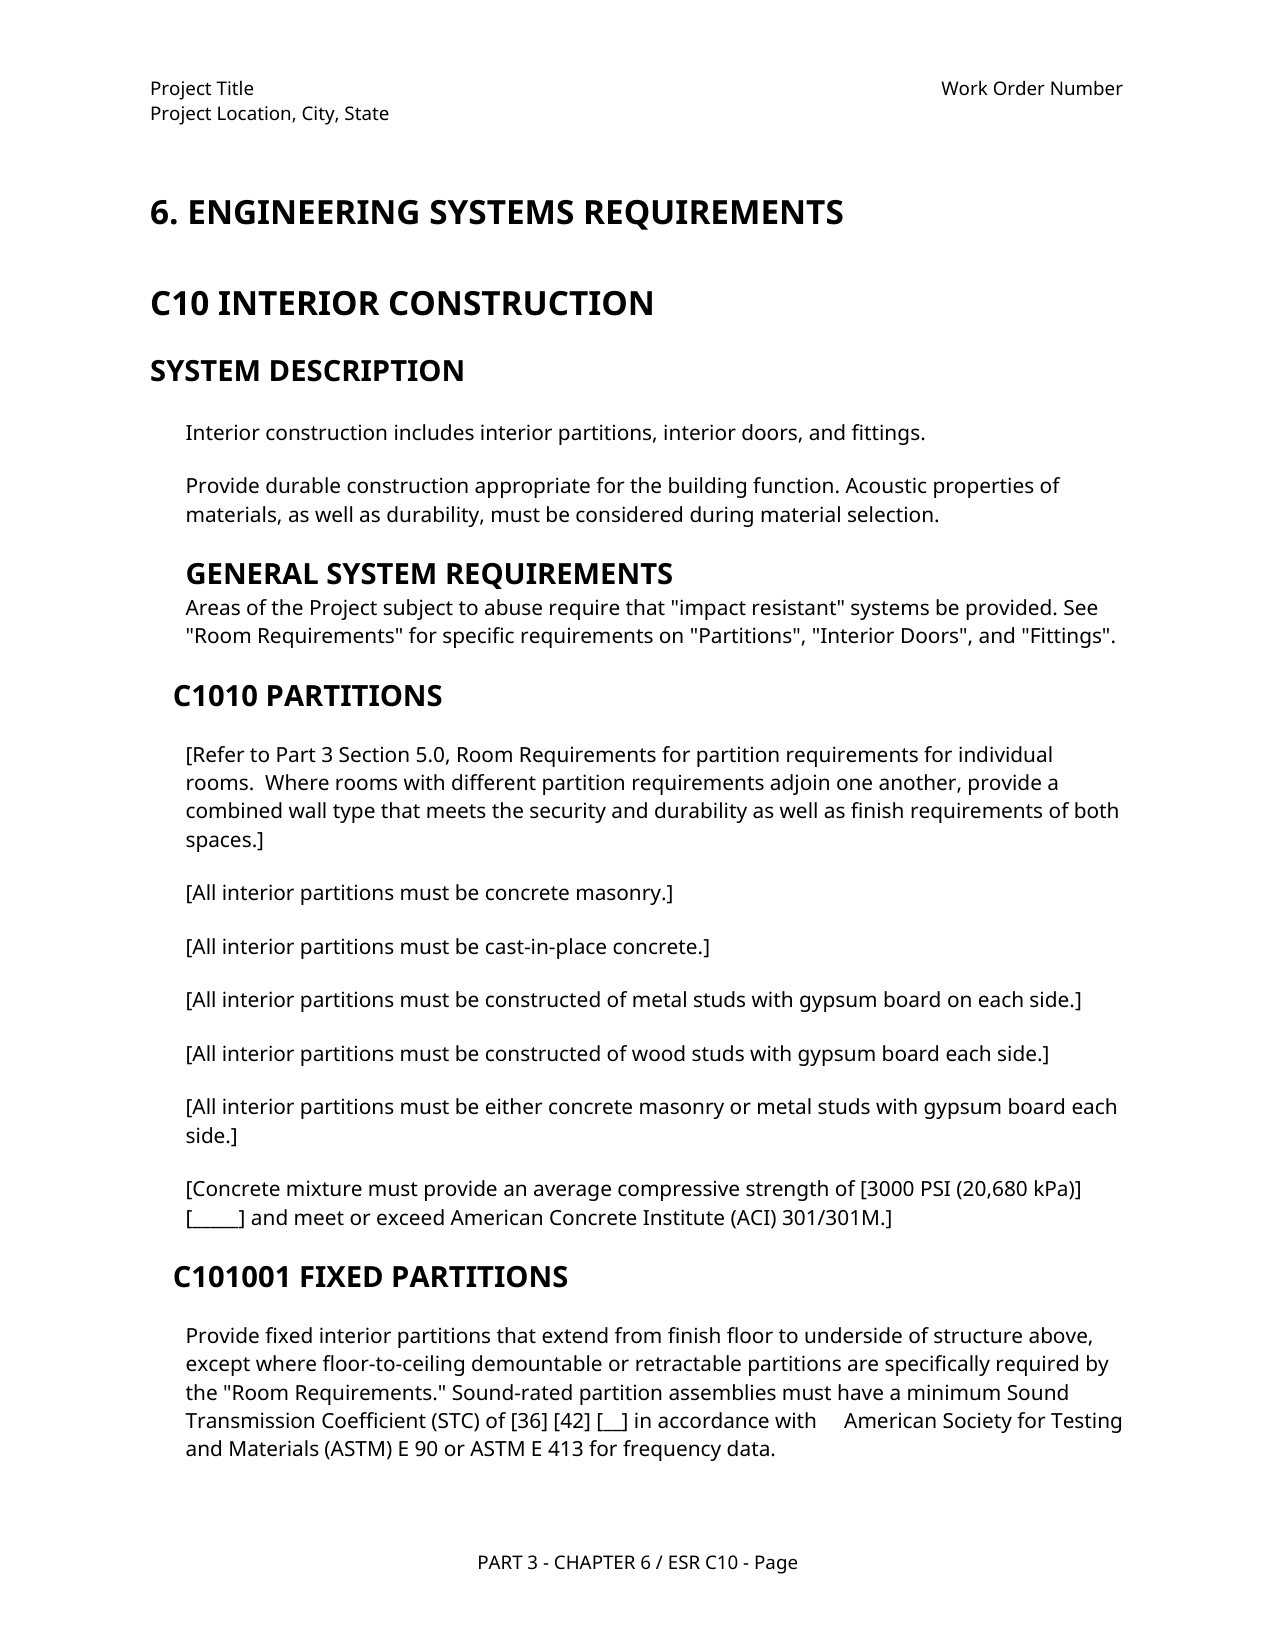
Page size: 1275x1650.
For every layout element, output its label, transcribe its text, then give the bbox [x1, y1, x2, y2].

text [Concrete mixture must provide an average compressive strength of [3000 PSI (20,680 kPa)] [_____] and meet or exceed American Concrete Institute (ACI) 301/301M.] [185, 1174, 1125, 1231]
text [All interior partitions must be cast-in-place concrete.] [185, 932, 1125, 960]
text 6. ENGINEERING SYSTEMS REQUIREMENTS [150, 189, 1125, 234]
text Provide durable construction appropriate for the building function. Acoustic properties of materials, as well as durability, must be considered during material selection. [185, 472, 1125, 528]
text GENERAL SYSTEM REQUIREMENTS Areas of the Project subject to abuse require that "impact resistant" systems be provided. See "Room Requirements" for specific requirements on "Partitions", "Interior Doors", and "Fittings". [185, 553, 1125, 650]
text C101001 FIXED PARTITIONS [150, 1256, 1125, 1296]
text SYSTEM DESCRIPTION ********************************************************************************************************** NOTE: Edit the following paragraph based on the project specific information received from the User. ********************************************************************************************************** [150, 350, 1125, 418]
text [All interior partitions must be either concrete masonry or metal studs with gypsum board each side.] [185, 1092, 1125, 1149]
text C10 INTERIOR CONSTRUCTION [150, 234, 1125, 325]
text Interior construction includes interior partitions, interior doors, and fittings. [185, 418, 1125, 447]
text [All interior partitions must be constructed of metal studs with gypsum board on each side.] [185, 985, 1125, 1014]
text C1010 PARTITIONS [150, 675, 1125, 715]
text [Refer to Part 3 Section 5.0, Room Requirements for partition requirements for individual rooms. Where rooms with different partition requirements adjoin one another, provide a combined wall type that meets the security and durability as well as finish requirements of both spaces.] [185, 740, 1125, 853]
text Provide fixed interior partitions that extend from finish floor to underside of structure above, except where floor-to-ceiling demountable or retractable partitions are specifically required by the "Room Requirements." Sound-rated partition assemblies must have a minimum Sound Transmission Coefficient (STC) of [36] [42] [__] in accordance with American Society for Testing and Materials (ASTM) E 90 or ASTM E 413 for frequency data. [185, 1321, 1125, 1463]
text [All interior partitions must be concrete masonry.] [185, 878, 1125, 907]
text [All interior partitions must be constructed of wood studs with gypsum board each side.] [185, 1039, 1125, 1067]
